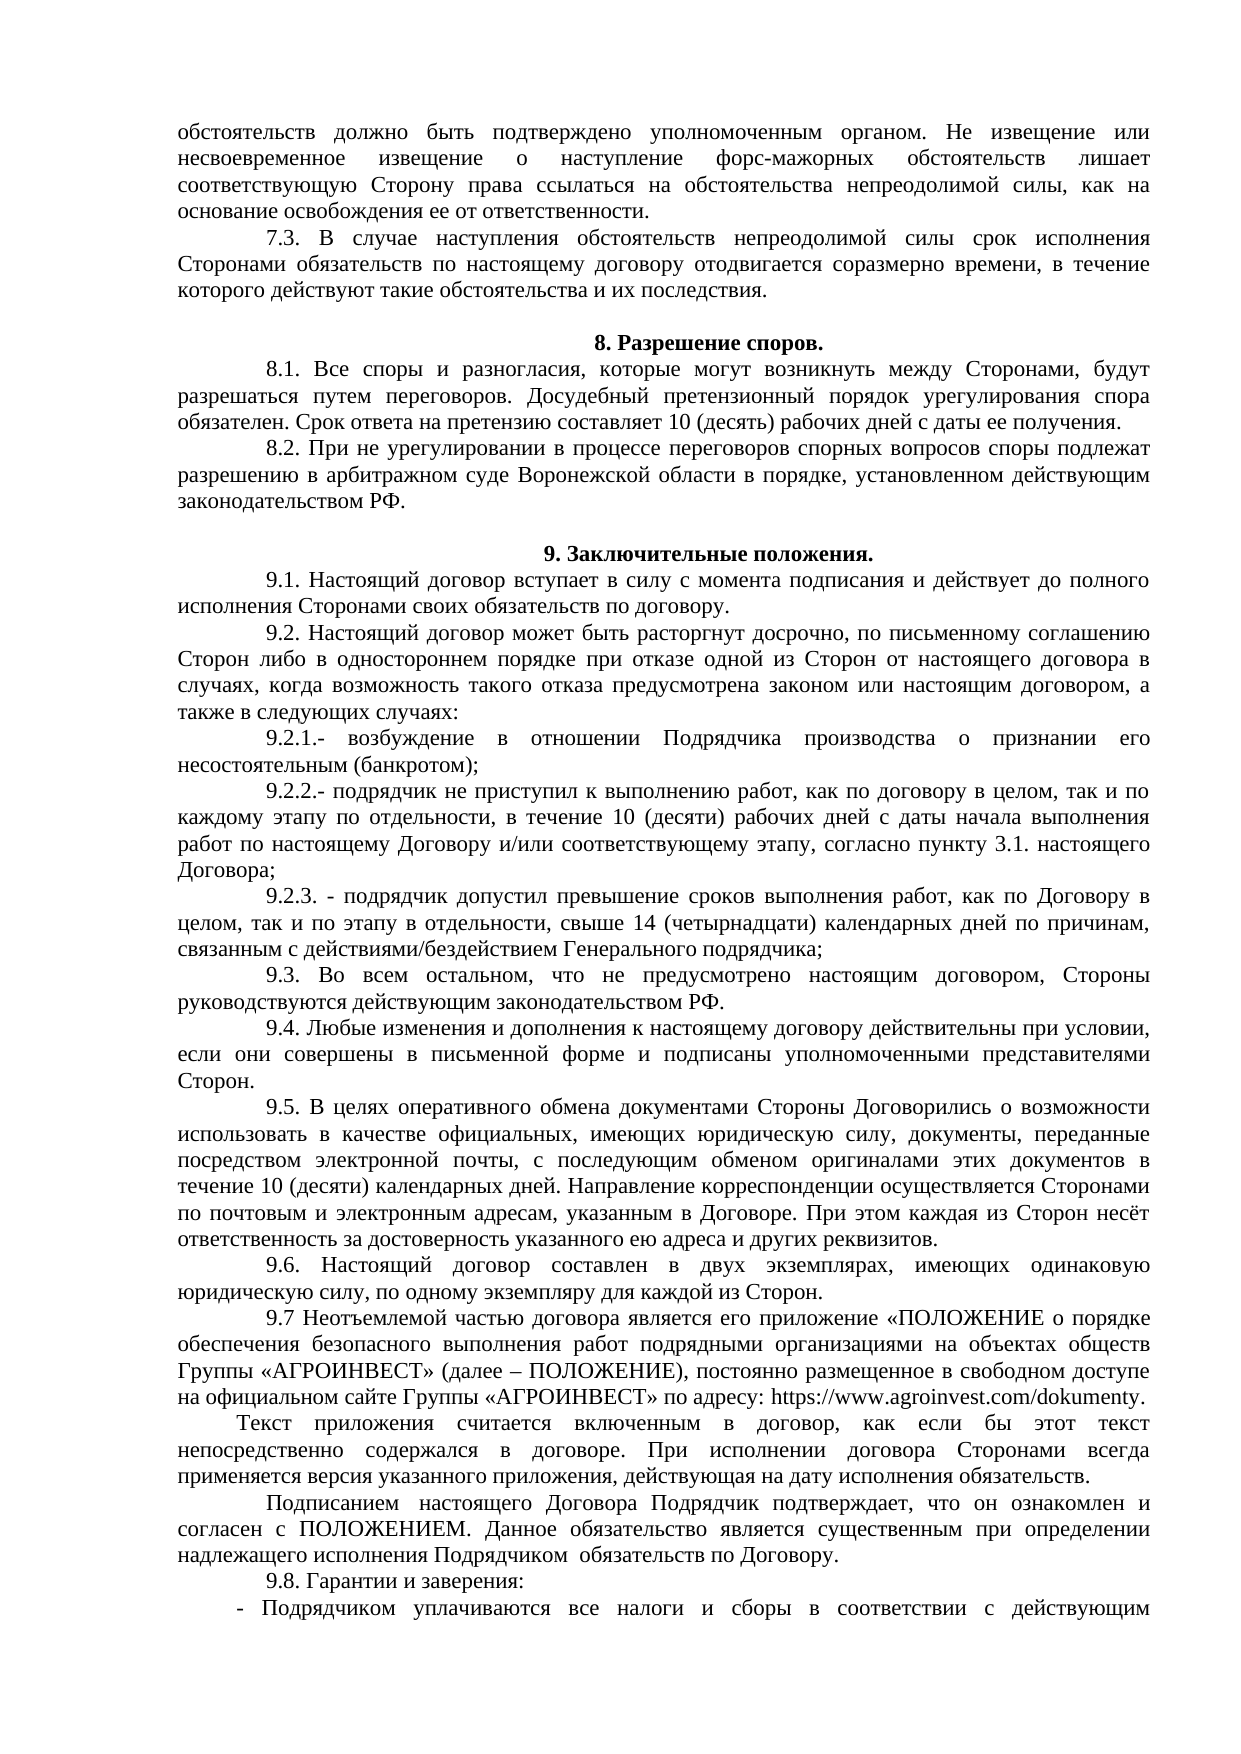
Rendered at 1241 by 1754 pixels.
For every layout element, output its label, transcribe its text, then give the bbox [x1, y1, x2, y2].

text 9.3. Во всем остальном, что не предусмотрено настоящим договором, Стороны руководствуются действующим законодательством РФ. [177, 961, 1152, 1014]
text Подписанием настоящего Договора Подрядчик подтверждает, что он ознакомлен и согласен с ПОЛОЖЕНИЕМ. Данное обязательство является существенным при определении надлежащего исполнения Подрядчиком обязательств по Договору. [177, 1488, 1152, 1568]
text 9.2.2.- подрядчик не приступил к выполнению работ, как по договору в целом, так и по каждому этапу по отдельности, в течение 10 (десяти) рабочих дней с даты начала выполнения работ по настоящему Договору и/или соответствующему этапу, согласно пункту 3.1. настоящего Договора; [177, 777, 1152, 882]
text 9.7 Неотъемлемой частью договора является его приложение «ПОЛОЖЕНИЕ о порядке обеспечения безопасного выполнения работ подрядными организациями на объектах обществ Группы «АГРОИНВЕСТ» (далее – ПОЛОЖЕНИЕ), постоянно размещенное в свободном доступе на официальном сайте Группы «АГРОИНВЕСТ» по адресу: https://www.agroinvest.com/dokumenty. [177, 1304, 1152, 1409]
text 9.2.1.- возбуждение в отношении Подрядчика производства о признании его несостоятельным (банкротом); [177, 724, 1152, 777]
text 9.2. Настоящий договор может быть расторгнут досрочно, по письменному соглашению Сторон либо в одностороннем порядке при отказе одной из Сторон от настоящего договора в случаях, когда возможность такого отказа предусмотрена законом или настоящим договором, а также в следующих случаях: [177, 619, 1152, 724]
text 8. Разрешение споров. [177, 329, 1152, 355]
text 9. Заключительные положения. [177, 540, 1152, 566]
text 9.2.3. - подрядчик допустил превышение сроков выполнения работ, как по Договору в целом, так и по этапу в отдельности, свыше 14 (четырнадцати) календарных дней по причинам, связанным с действиями/бездействием Генерального подрядчика; [177, 882, 1152, 961]
text 9.1. Настоящий договор вступает в силу с момента подписания и действует до полного исполнения Сторонами своих обязательств по договору. [177, 566, 1152, 619]
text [177, 1594, 1152, 1620]
text 9.6. Настоящий договор составлен в двух экземплярах, имеющих одинаковую юридическую силу, по одному экземпляру для каждой из Сторон. [177, 1251, 1152, 1304]
text Текст приложения считается включенным в договор, как если бы этот текст непосредственно содержался в договоре. При исполнении договора Сторонами всегда применяется версия указанного приложения, действующая на дату исполнения обязательств. [177, 1409, 1152, 1488]
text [177, 118, 1152, 223]
text 9.5. В целях оперативного обмена документами Стороны Договорились о возможности использовать в качестве официальных, имеющих юридическую силу, документы, переданные посредством электронной почты, с последующим обменом оригиналами этих документов в течение 10 (десяти) календарных дней. Направление корреспонденции осуществляется Сторонами по почтовым и электронным адресам, указанным в Договоре. При этом каждая из Сторон несёт ответственность за достоверность указанного ею адреса и других реквизитов. [177, 1093, 1152, 1251]
text 9.8. Гарантии и заверения: [177, 1568, 1152, 1594]
text 7.3. В случае наступления обстоятельств непреодолимой силы срок исполнения Сторонами обязательств по настоящему договору отодвигается соразмерно времени, в течение которого действуют такие обстоятельства и их последствия. [177, 223, 1152, 303]
text 9.4. Любые изменения и дополнения к настоящему договору действительны при условии, если они совершены в письменной форме и подписаны уполномоченными представителями Сторон. [177, 1014, 1152, 1093]
text 8.1. Все споры и разногласия, которые могут возникнуть между Сторонами, будут разрешаться путем переговоров. Досудебный претензионный порядок урегулирования спора обязателен. Срок ответа на претензию составляет 10 (десять) рабочих дней с даты ее получения. [177, 355, 1152, 434]
text 8.2. При не урегулировании в процессе переговоров спорных вопросов споры подлежат разрешению в арбитражном суде Воронежской области в порядке, установленном действующим законодательством РФ. [177, 434, 1152, 513]
